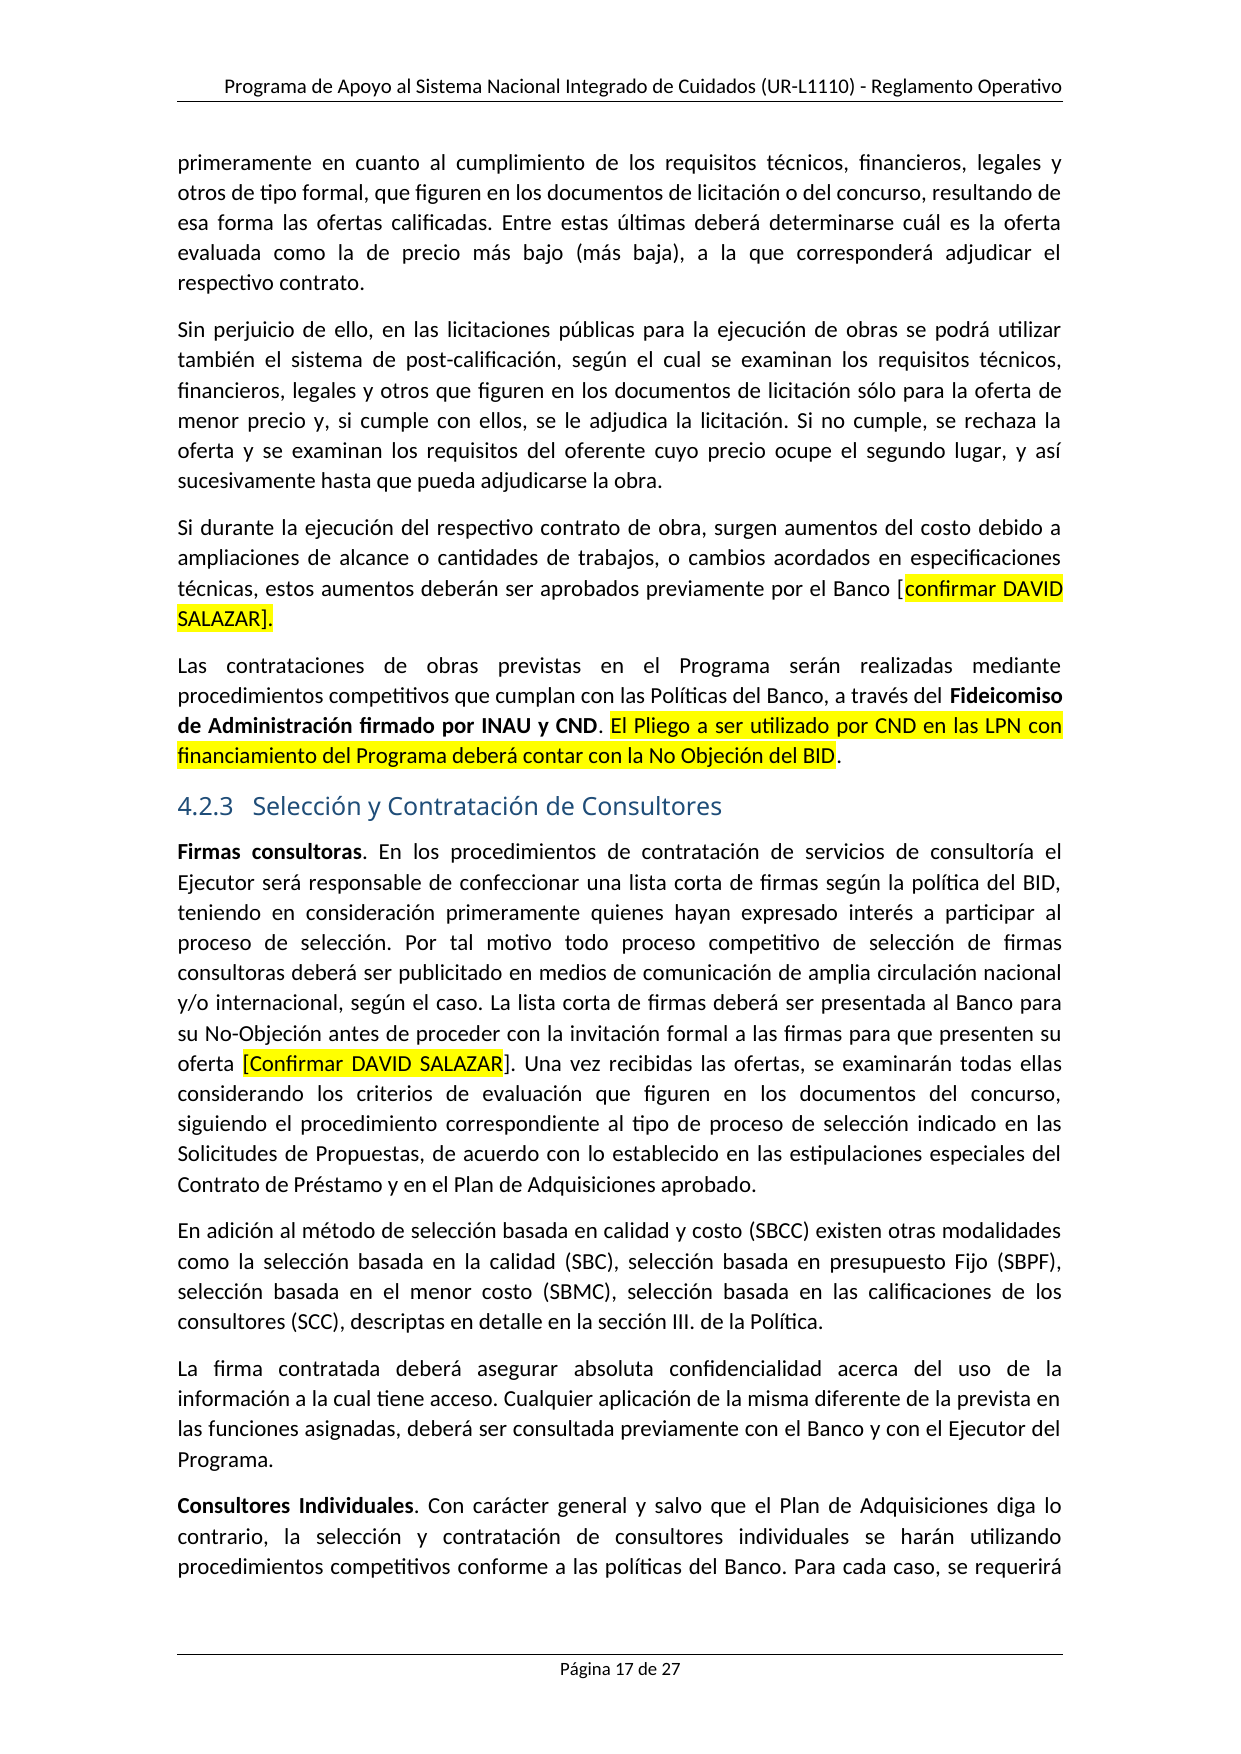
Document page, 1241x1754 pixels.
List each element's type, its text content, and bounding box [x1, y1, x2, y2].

text Firmas consultoras. En los procedimientos de contratación de servicios de consultoría el Ejecutor será responsable de confeccionar una lista corta de firmas según la política del BID, teniendo en consideración primeramente quienes hayan expresado interés a participar al proceso de selección. Por tal motivo todo proceso competitivo de selección de firmas consultoras deberá ser publicitado en medios de comunicación de amplia circulación nacional y/o internacional, según el caso. La lista corta de firmas deberá ser presentada al Banco para su No-Objeción antes de proceder con la invitación formal a las firmas para que presenten su oferta [Confirmar DAVID SALAZAR]. Una vez recibidas las ofertas, se examinarán todas ellas considerando los criterios de evaluación que figuren en los documentos del concurso, siguiendo el procedimiento correspondiente al tipo de proceso de selección indicado en las Solicitudes de Propuestas, de acuerdo con lo establecido en las estipulaciones especiales del Contrato de Préstamo y en el Plan de Adquisiciones aprobado. [177, 837, 1063, 1198]
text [177, 1492, 1063, 1580]
text Las contrataciones de obras previstas en el Programa serán realizadas mediante procedimientos competitivos que cumplan con las Políticas del Banco, a través del Fideicomiso de Administración firmado por INAU y CND. El Pliego a ser utilizado por CND en las LPN con financiamiento del Programa deberá contar con la No Objeción del BID. [177, 651, 1063, 769]
text La firma contratada deberá asegurar absoluta confidencialidad acerca del uso de la información a la cual tiene acceso. Cualquier aplicación de la misma diferente de la prevista en las funciones asignadas, deberá ser consultada previamente con el Banco y con el Ejecutor del Programa. [177, 1354, 1063, 1473]
text Sin perjuicio de ello, en las licitaciones públicas para la ejecución de obras se podrá utilizar también el sistema de post-calificación, según el cual se examinan los requisitos técnicos, financieros, legales y otros que figuren en los documentos de licitación sólo para la oferta de menor precio y, si cumple con ellos, se le adjudica la licitación. Si no cumple, se rechaza la oferta y se examinan los requisitos del oferente cuyo precio ocupe el segundo lugar, y así sucesivamente hasta que pueda adjudicarse la obra. [177, 315, 1063, 494]
text Si durante la ejecución del respectivo contrato de obra, surgen aumentos del costo debido a ampliaciones de alcance o cantidades de trabajos, o cambios acordados en especificaciones técnicas, estos aumentos deberán ser aprobados previamente por el Banco [confirmar DAVID SALAZAR]. [177, 513, 1063, 632]
text En adición al método de selección basada en calidad y costo (SBCC) existen otras modalidades como la selección basada en la calidad (SBC), selección basada en presupuesto Fijo (SBPF), selección basada en el menor costo (SBMC), selección basada en las calificaciones de los consultores (SCC), descriptas en detalle en la sección III. de la Política. [177, 1217, 1063, 1335]
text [177, 148, 1063, 296]
subtitle Selección y Contratación de Consultores [177, 788, 1063, 822]
